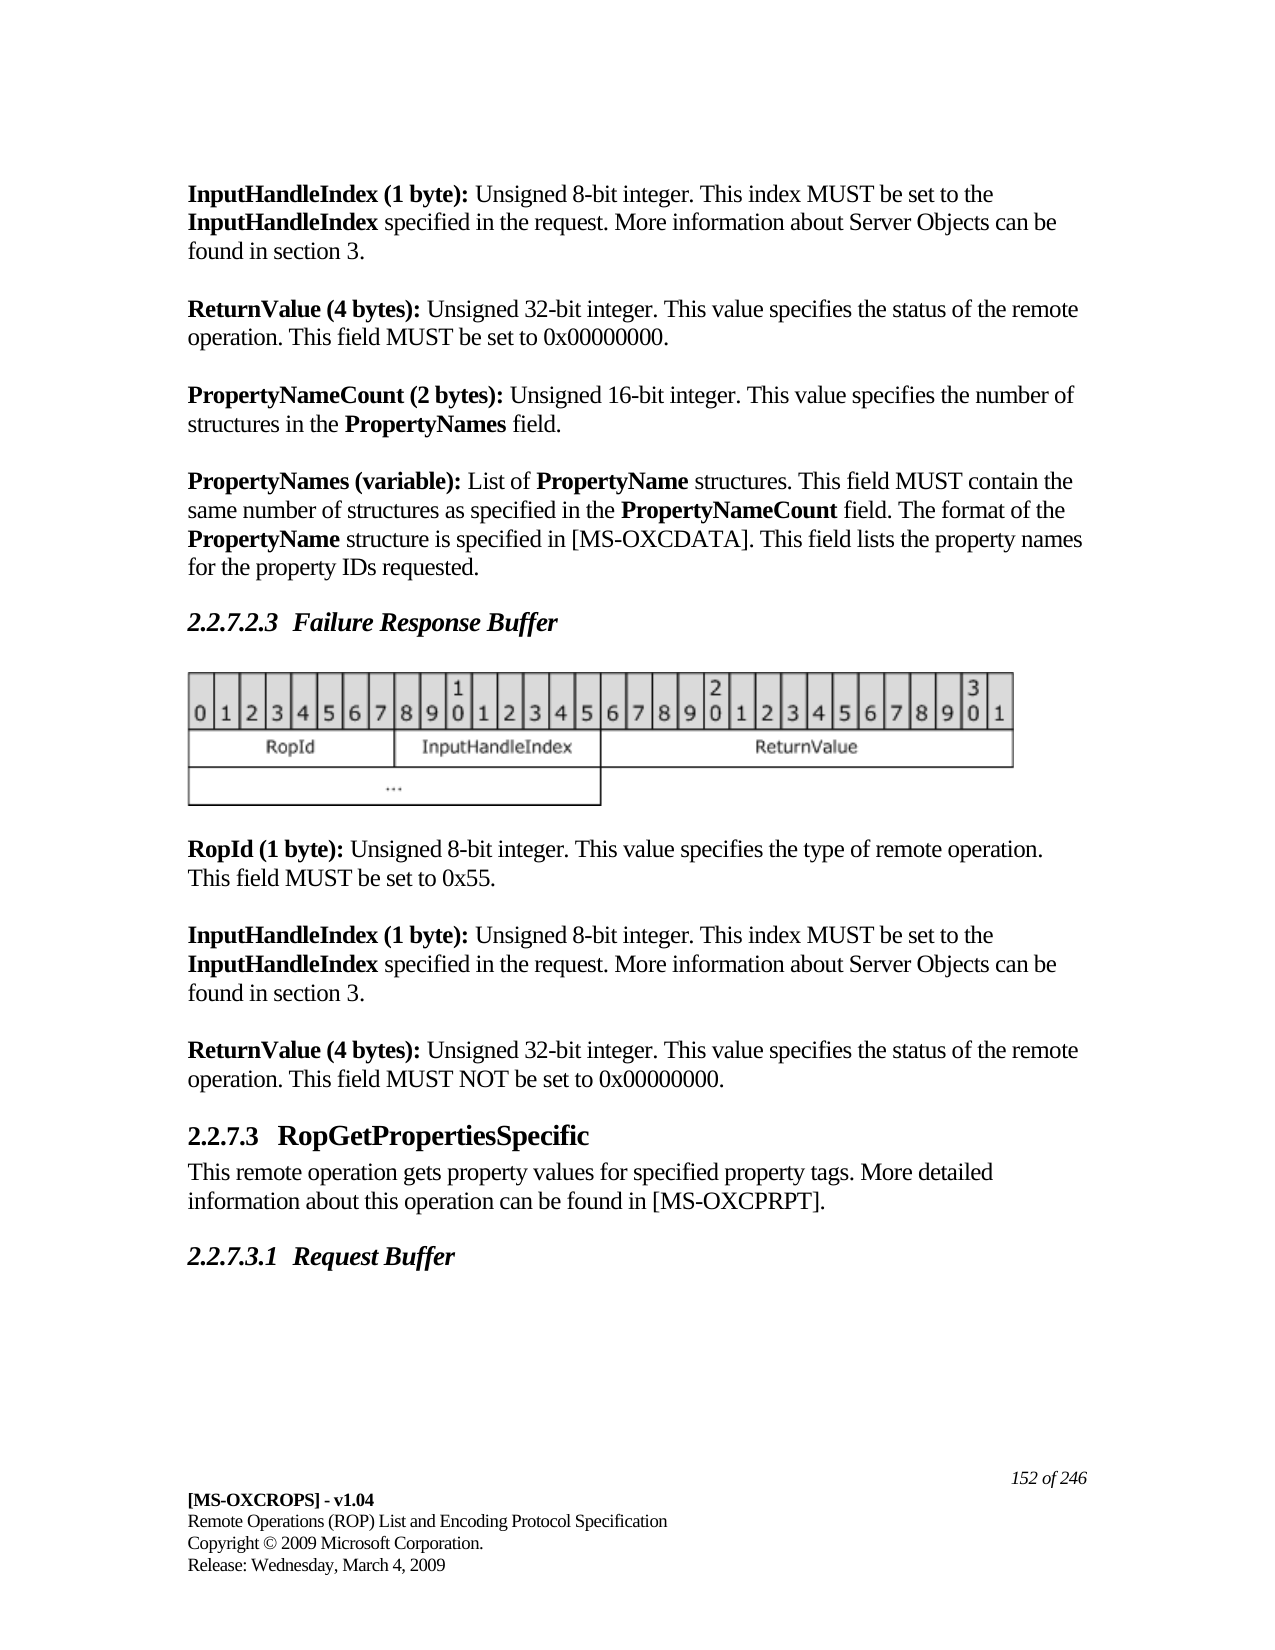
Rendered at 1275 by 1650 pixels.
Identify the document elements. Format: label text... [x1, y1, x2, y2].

text ReturnValue (4 bytes): Unsigned 32-bit integer. This value specifies the status of the remote operation. This field MUST be set to 0x00000000. [187, 294, 1087, 351]
subtitle RopGetPropertiesSpecific [187, 1118, 1087, 1151]
text This remote operation gets property values for specified property tags. More detailed information about this operation can be found in [MS-OXCPRPT]. [187, 1157, 1087, 1215]
text InputHandleIndex (1 byte): Unsigned 8-bit integer. This index MUST be set to the InputHandleIndex specified in the request. More information about Server Objects can be found in section 3. [187, 920, 1087, 1006]
text RopId (1 byte): Unsigned 8-bit integer. This value specifies the type of remote operation. This field MUST be set to 0x55. [187, 834, 1087, 891]
subtitle Failure Response Buffer [187, 606, 1087, 637]
text InputHandleIndex (1 byte): Unsigned 8-bit integer. This index MUST be set to the InputHandleIndex specified in the request. More information about Server Objects can be found in section 3. [187, 179, 1087, 265]
text PropertyNames (variable): List of PropertyName structures. This field MUST contain the same number of structures as specified in the PropertyNameCount field. The format of the PropertyName structure is specified in [MS-OXCDATA]. This field lists the property names for the property IDs requested. [187, 466, 1087, 581]
text ReturnValue (4 bytes): Unsigned 32-bit integer. This value specifies the status of the remote operation. This field MUST NOT be set to 0x00000000. [187, 1035, 1087, 1093]
picture [187, 672, 1014, 806]
text PropertyNameCount (2 bytes): Unsigned 16-bit integer. This value specifies the number of structures in the PropertyNames field. [187, 380, 1087, 437]
subtitle Request Buffer [187, 1240, 1087, 1271]
